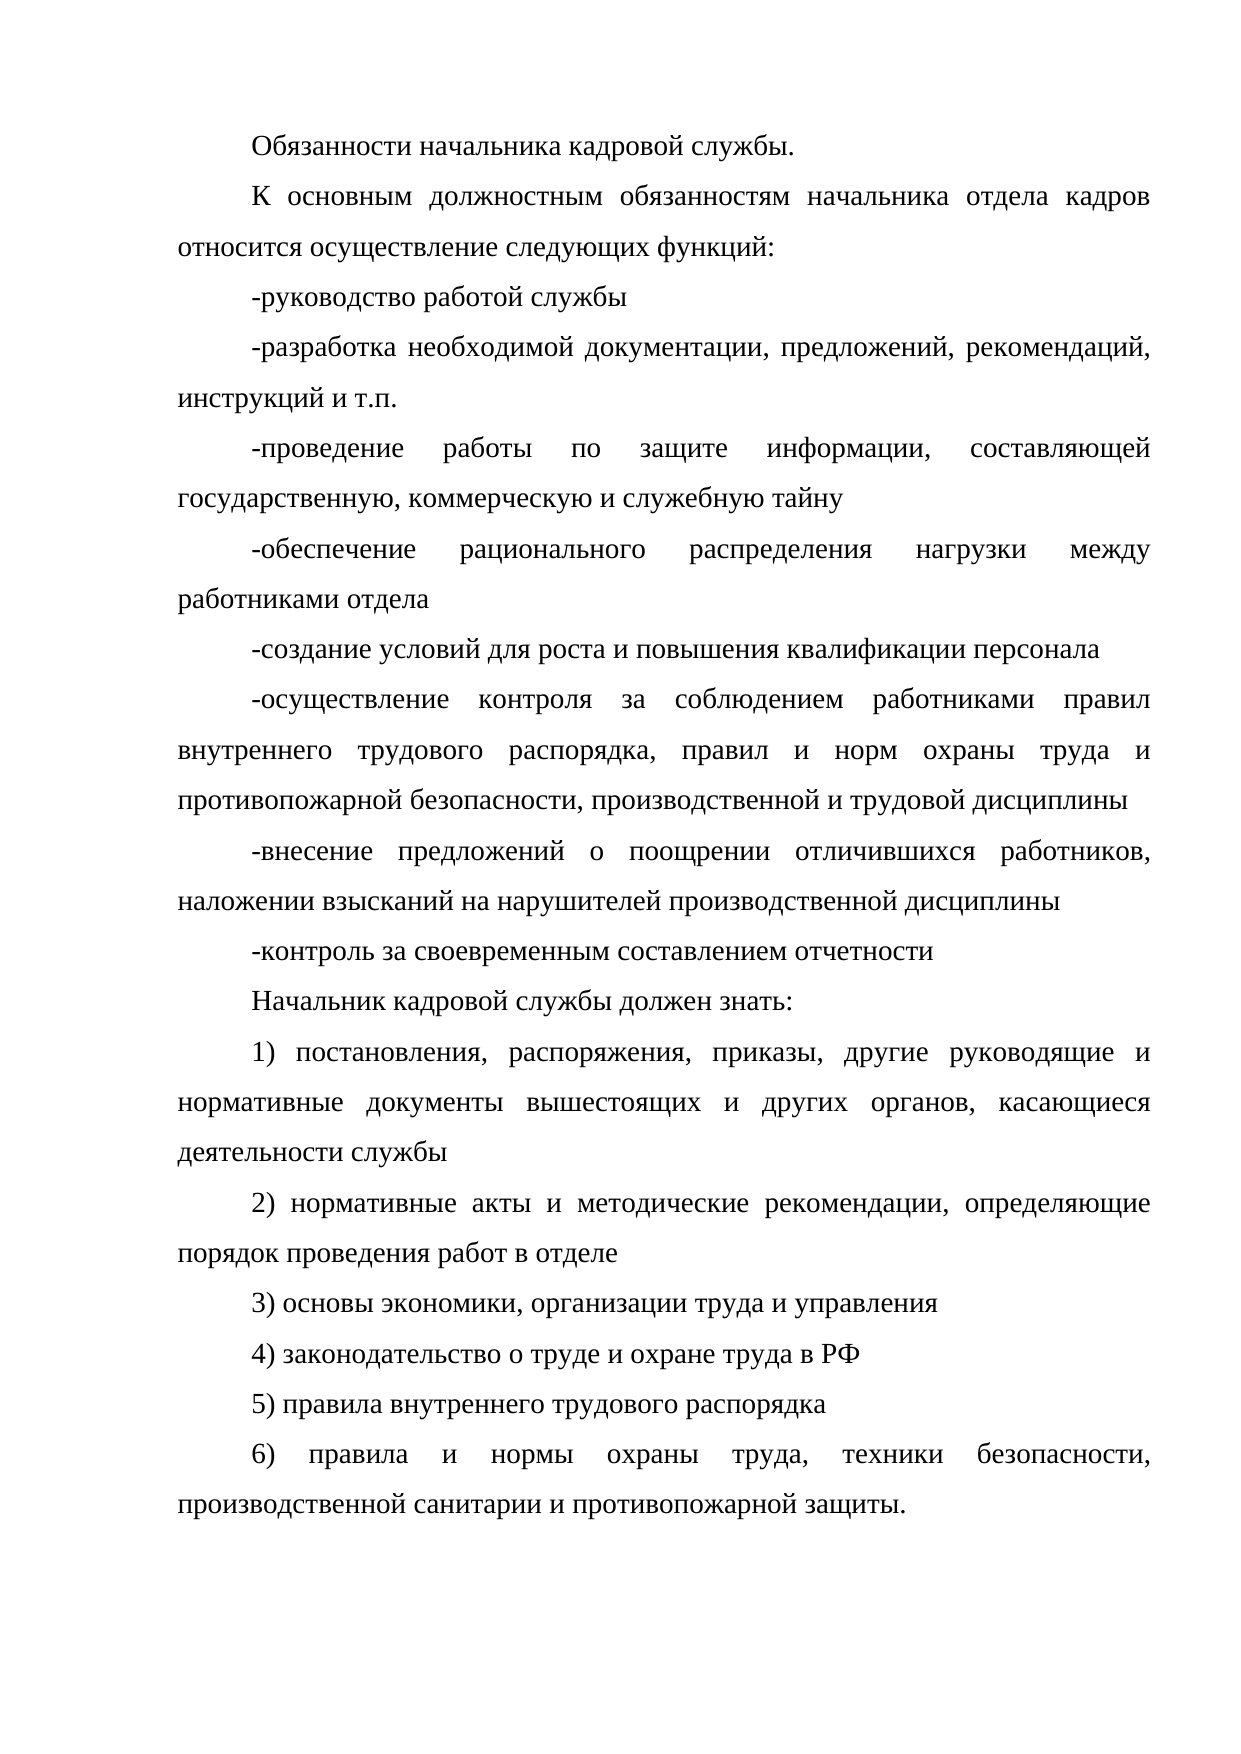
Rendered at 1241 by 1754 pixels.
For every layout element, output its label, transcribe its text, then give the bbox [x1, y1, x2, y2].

text 4) законодательство о труде и охране труда в РФ [177, 1336, 1152, 1369]
text -внесение предложений о поощрении отличившихся работников, наложении взысканий на нарушителей производственной дисциплины [177, 833, 1152, 916]
text -проведение работы по защите информации, составляющей государственную, коммерческую и служебную тайну [177, 430, 1152, 514]
text 1) постановления, распоряжения, приказы, другие руководящие и нормативные документы вышестоящих и других органов, касающиеся деятельности службы [177, 1034, 1152, 1168]
text 6) правила и нормы охраны труда, техники безопасности, производственной санитарии и противопожарной защиты. [177, 1436, 1152, 1520]
text -обеспечение рационального распределения нагрузки между работниками отдела [177, 531, 1152, 614]
text 3) основы экономики, организации труда и управления [177, 1285, 1152, 1319]
text -осуществление контроля за соблюдением работниками правил внутреннего трудового распорядка, правил и норм охраны труда и противопожарной безопасности, производственной и трудовой дисциплины [177, 682, 1152, 816]
text -разработка необходимой документации, предложений, рекомендаций, инструкций и т.п. [177, 329, 1152, 413]
text -руководство работой службы [177, 279, 1152, 313]
text Начальник кадровой службы должен знать: [177, 983, 1152, 1017]
text -создание условий для роста и повышения квалификации персонала [177, 631, 1152, 665]
text 5) правила внутреннего трудового распорядка [177, 1386, 1152, 1419]
text -контроль за своевременным составлением отчетности [177, 933, 1152, 967]
text Обязанности начальника кадровой службы. [177, 128, 1152, 162]
text 2) нормативные акты и методические рекомендации, определяющие порядок проведения работ в отделе [177, 1185, 1152, 1269]
text К основным должностным обязанностям начальника отдела кадров относится осуществление следующих функций: [177, 178, 1152, 262]
